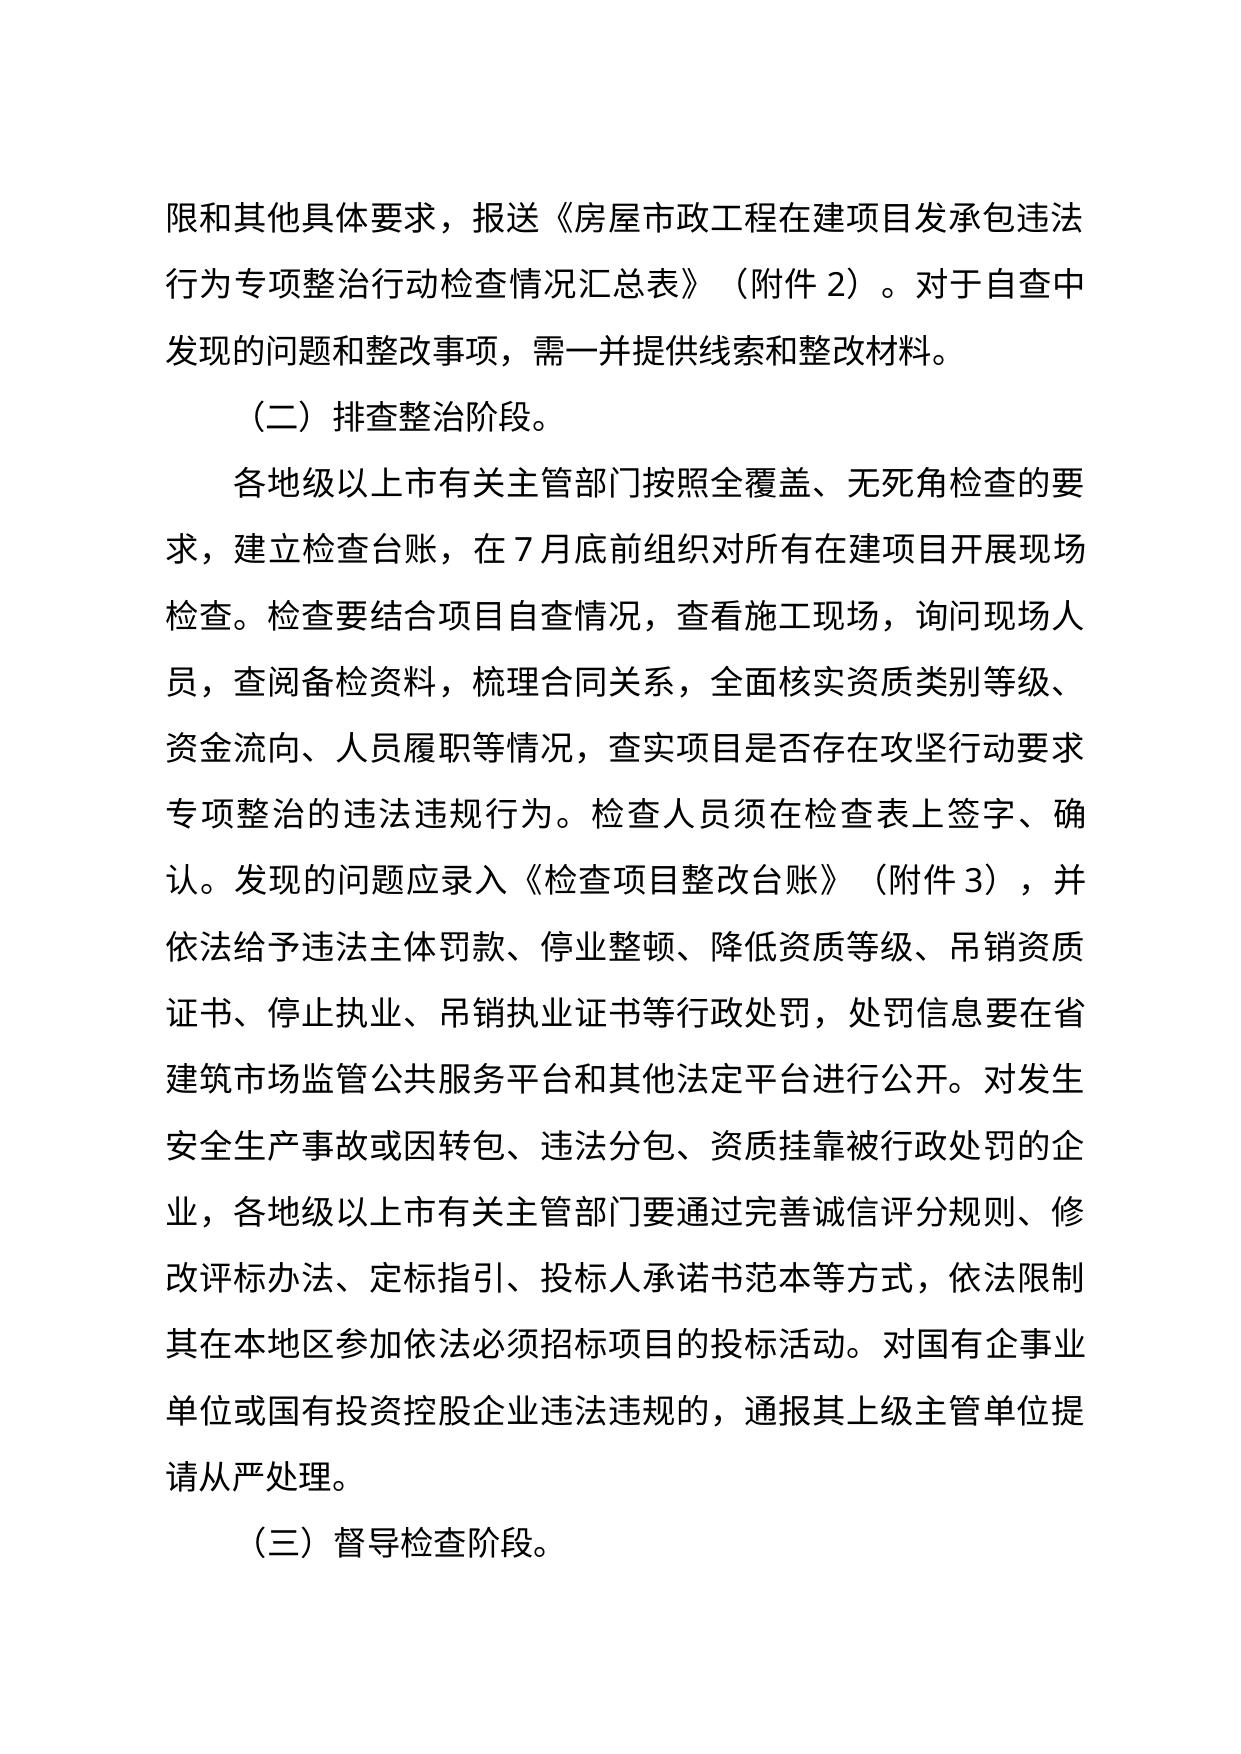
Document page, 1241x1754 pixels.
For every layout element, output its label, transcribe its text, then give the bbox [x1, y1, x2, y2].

text （三）督导检查阶段。 [165, 1508, 1087, 1574]
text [165, 183, 1087, 382]
text 各地级以上市有关主管部门按照全覆盖、无死角检查的要求，建立检查台账，在7月底前组织对所有在建项目开展现场检查。检查要结合项目自查情况，查看施工现场，询问现场人员，查阅备检资料，梳理合同关系，全面核实资质类别等级、资金流向、人员履职等情况，查实项目是否存在攻坚行动要求专项整治的违法违规行为。检查人员须在检查表上签字、确认。发现的问题应录入《检查项目整改台账》（附件3），并依法给予违法主体罚款、停业整顿、降低资质等级、吊销资质证书、停止执业、吊销执业证书等行政处罚，处罚信息要在省建筑市场监管公共服务平台和其他法定平台进行公开。对发生安全生产事故或因转包、违法分包、资质挂靠被行政处罚的企业，各地级以上市有关主管部门要通过完善诚信评分规则、修改评标办法、定标指引、投标人承诺书范本等方式，依法限制其在本地区参加依法必须招标项目的投标活动。对国有企事业单位或国有投资控股企业违法违规的，通报其上级主管单位提请从严处理。 [165, 448, 1087, 1508]
text （二）排查整治阶段。 [165, 382, 1087, 448]
